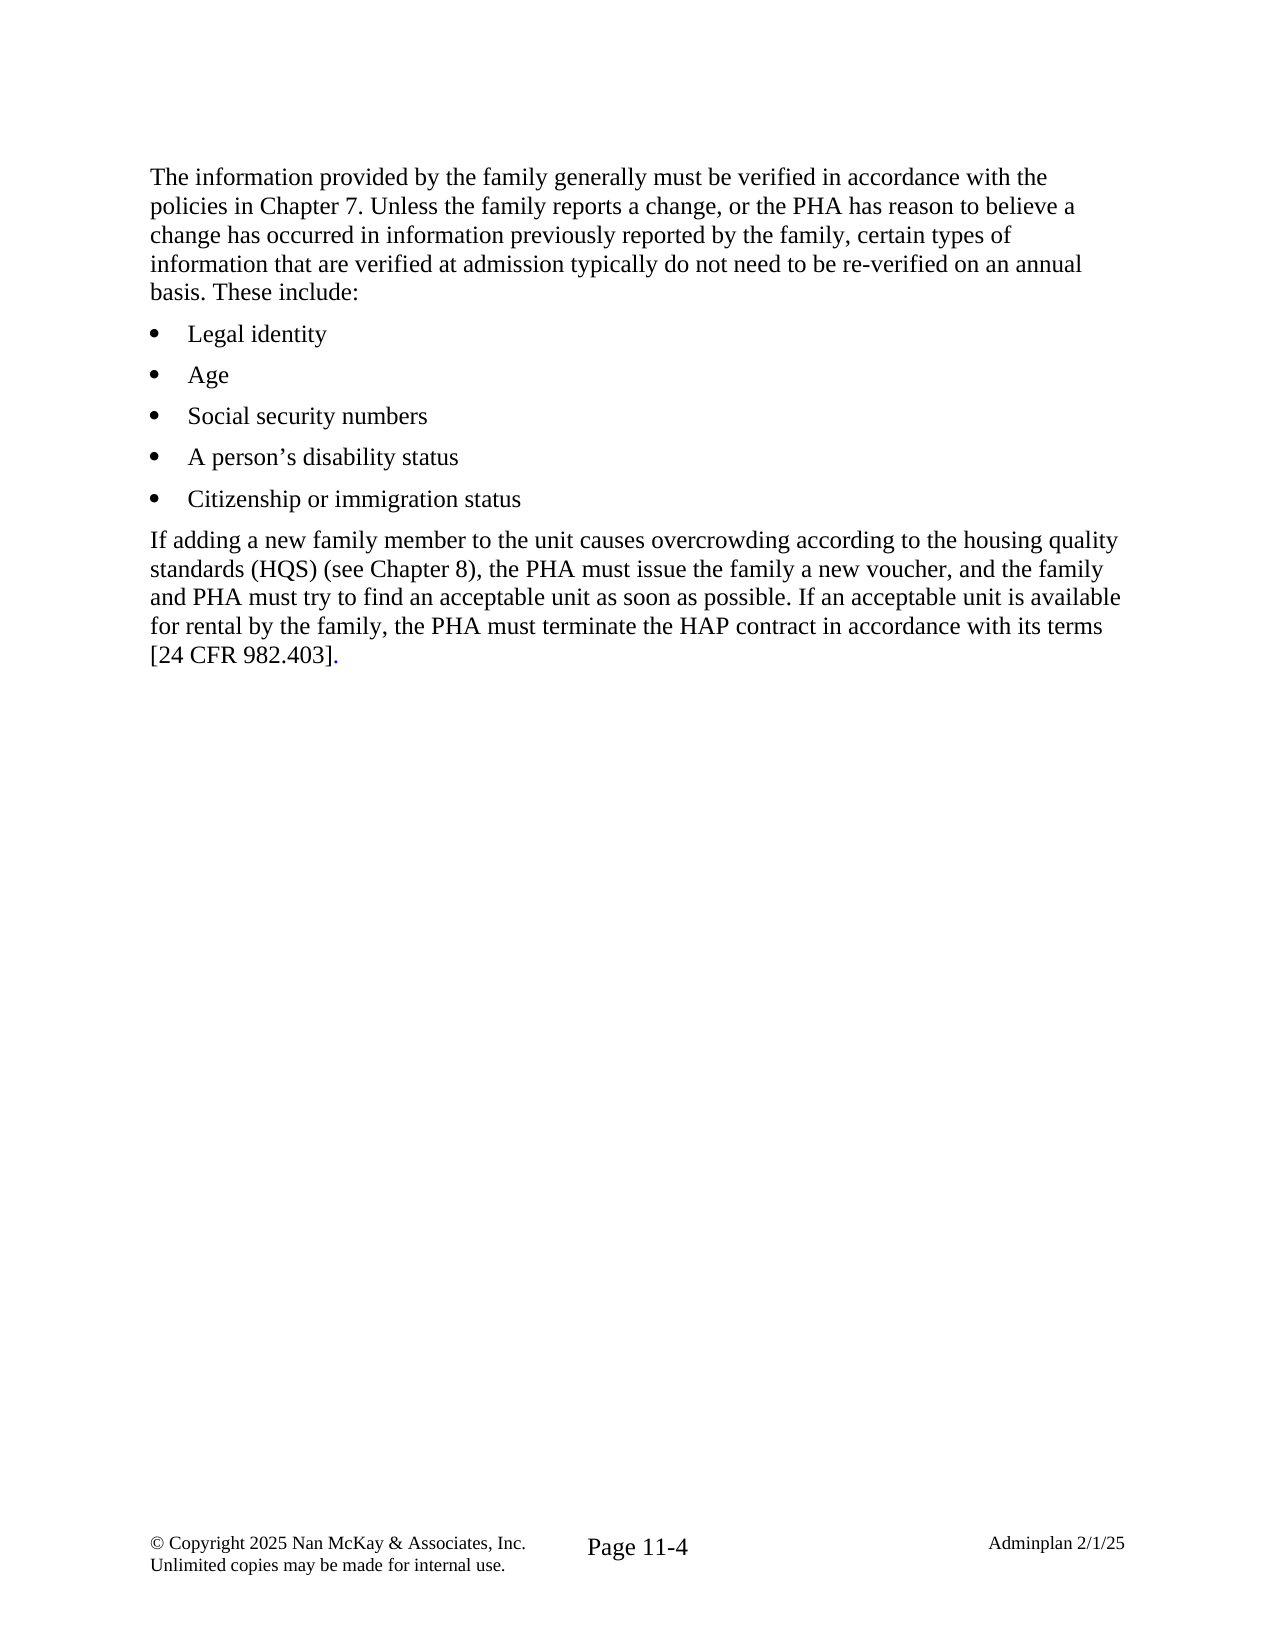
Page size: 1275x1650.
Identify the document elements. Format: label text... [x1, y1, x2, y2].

list A person’s disability status [150, 442, 1125, 471]
list Age [150, 360, 1125, 389]
list Legal identity [150, 319, 1125, 347]
list Citizenship or immigration status [150, 484, 1125, 512]
list Social security numbers [150, 401, 1125, 430]
text If adding a new family member to the unit causes overcrowding according to the housing quality standards (HQS) (see Chapter 8), the PHA must issue the family a new voucher, and the family and PHA must try to find an acceptable unit as soon as possible. If an acceptable unit is available for rental by the family, the PHA must terminate the HAP contract in accordance with its terms [24 CFR 982.403]. [150, 525, 1125, 669]
text The information provided by the family generally must be verified in accordance with the policies in Chapter 7. Unless the family reports a change, or the PHA has reason to believe a change has occurred in information previously reported by the family, certain types of information that are verified at admission typically do not need to be re-verified on an annual basis. These include: [150, 162, 1125, 306]
